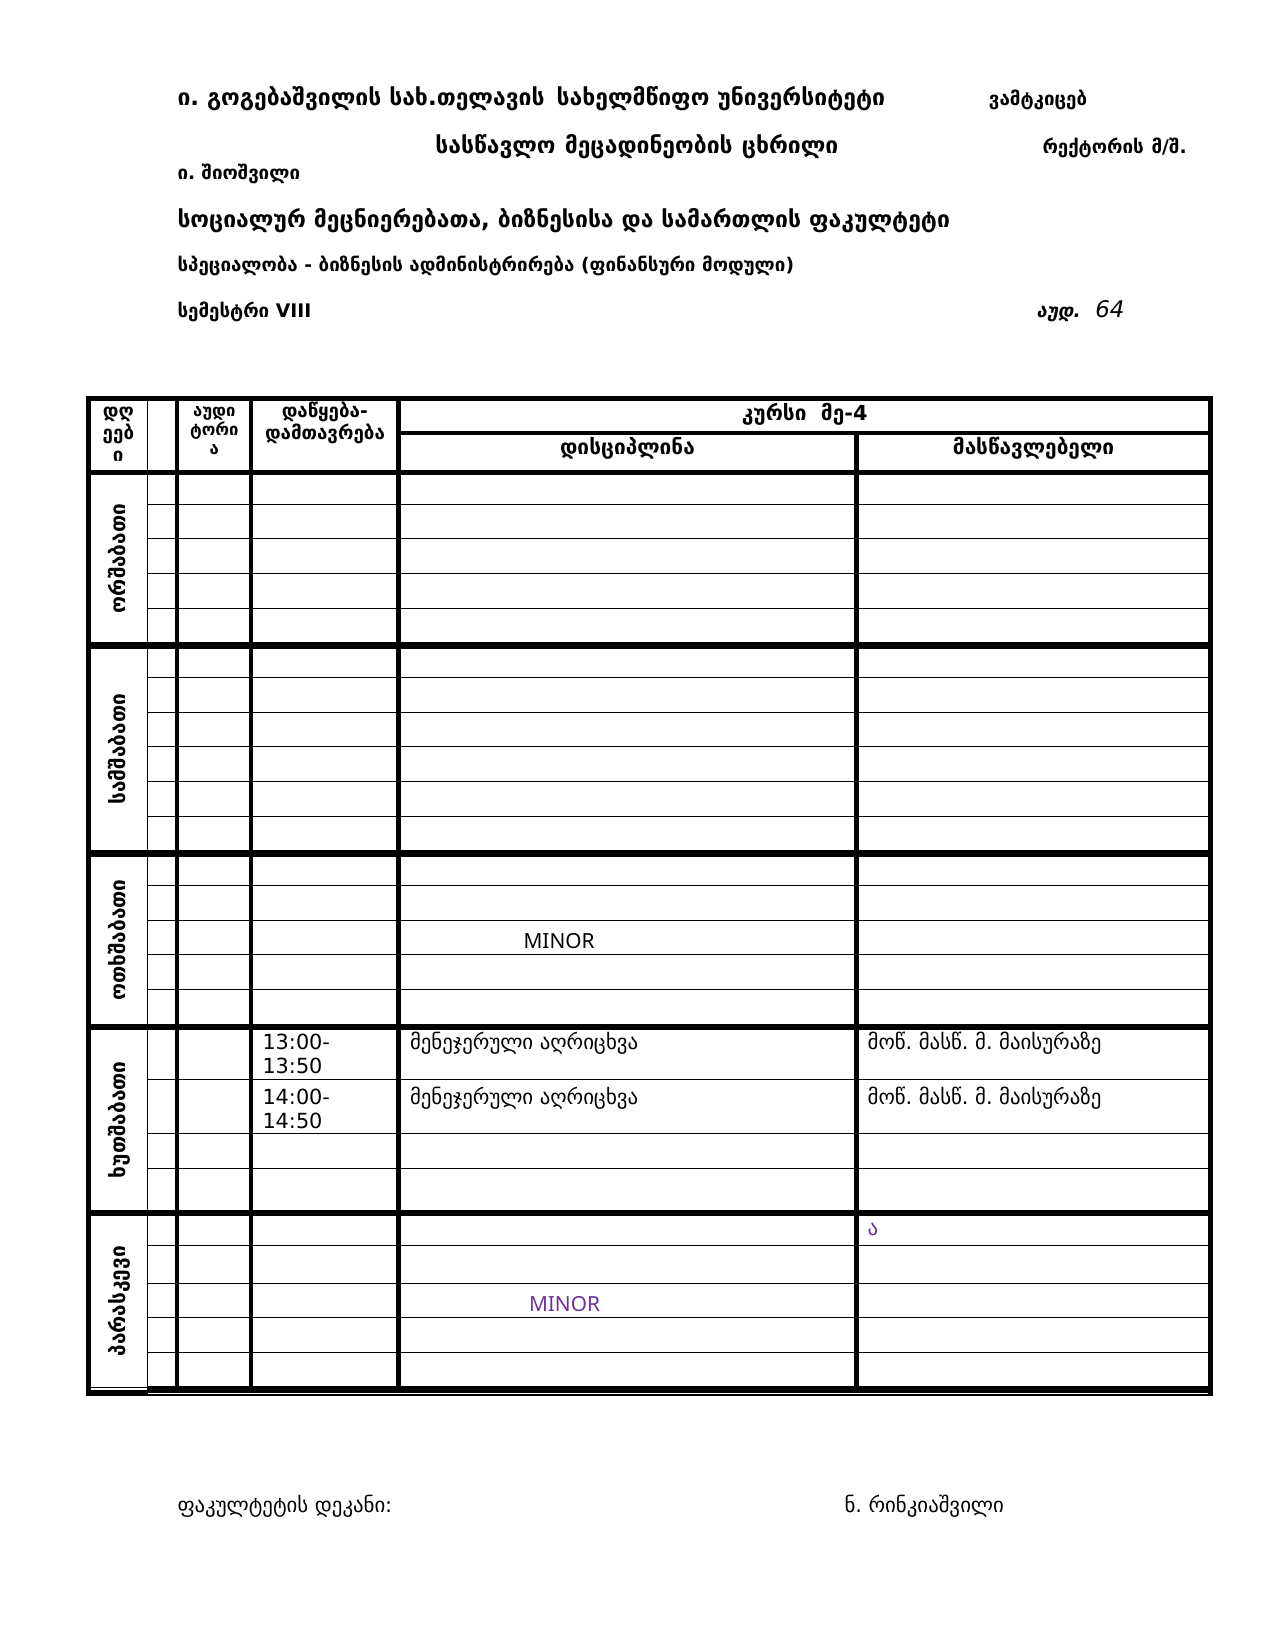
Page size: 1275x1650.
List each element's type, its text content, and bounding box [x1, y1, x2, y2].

table_cell 13:00-13:50 [253, 1030, 396, 1078]
table_cell [148, 1030, 175, 1078]
table_cell [179, 1030, 249, 1078]
table_header კურსი მე-4 [401, 401, 1208, 431]
table_cell [148, 817, 175, 850]
table_cell [401, 678, 854, 712]
table_cell [401, 1246, 854, 1282]
table_cell [148, 574, 175, 607]
table_cell [401, 505, 854, 538]
table_cell [148, 1318, 175, 1352]
table_cell მენეჯერული აღრიცხვა [401, 1080, 854, 1133]
table_cell [859, 609, 1208, 642]
table_cell [253, 747, 396, 781]
table_cell [179, 955, 249, 989]
table_cell [253, 475, 396, 503]
table_cell [401, 782, 854, 816]
table_cell [401, 1134, 854, 1168]
table_cell [401, 574, 854, 607]
text სასწავლო მეცადინეობის ცხრილი რექტორის მ/შ. ი. შიოშვილი [177, 132, 1186, 185]
table_cell [401, 955, 854, 989]
table_cell [253, 678, 396, 712]
table_cell [859, 782, 1208, 816]
table_cell [148, 1353, 175, 1386]
table_cell [253, 649, 396, 677]
table_cell [401, 886, 854, 920]
table_cell მენეჯერული აღრიცხვა [401, 1030, 854, 1078]
table_cell დისციპლინა [401, 435, 854, 470]
table_cell [401, 1169, 854, 1210]
table_cell [148, 747, 175, 781]
table_cell [179, 921, 249, 954]
text ფაკულტეტის დეკანი: ნ. რინკიაშვილი [177, 1493, 1186, 1517]
table_header [148, 401, 175, 470]
table_cell [401, 609, 854, 642]
table_cell [148, 1216, 175, 1244]
text ი. გოგებაშვილის სახ.თელავის სახელმწიფო უნივერსიტეტი ვამტკიცებ [177, 84, 1186, 111]
table_cell ხუთშაბათი [91, 1030, 147, 1210]
table_cell [179, 678, 249, 712]
table_cell [148, 678, 175, 712]
table_cell [859, 1353, 1208, 1386]
table_cell [179, 1169, 249, 1210]
table_cell [148, 955, 175, 989]
table_cell [148, 1246, 175, 1282]
table_cell მასწავლებელი [859, 435, 1208, 470]
table_cell [179, 1318, 249, 1352]
table_cell [859, 649, 1208, 677]
table_cell ა [859, 1216, 1208, 1244]
table_cell [859, 678, 1208, 712]
table_cell [253, 782, 396, 816]
table_cell [253, 1318, 396, 1352]
table_cell [253, 1284, 396, 1317]
table_cell [859, 990, 1208, 1024]
table_cell [401, 747, 854, 781]
table_cell [148, 1134, 175, 1168]
table_cell [148, 857, 175, 885]
table_cell MINOR [401, 921, 854, 954]
table_cell [148, 990, 175, 1024]
table_cell [859, 921, 1208, 954]
table_cell [401, 990, 854, 1024]
table_cell [401, 1318, 854, 1352]
table_cell [179, 817, 249, 850]
table_cell [253, 1353, 396, 1386]
table_cell 14:00-14:50 [253, 1080, 396, 1133]
table_cell [179, 1216, 249, 1244]
text სემესტრი VIII აუდ. 64 [177, 296, 1186, 323]
table_header აუდიტორია [179, 401, 249, 470]
table_cell [148, 1169, 175, 1210]
table_cell [401, 857, 854, 885]
table_cell [179, 574, 249, 607]
table_cell [253, 713, 396, 746]
table_cell [401, 475, 854, 503]
table_cell [148, 505, 175, 538]
table_cell [253, 539, 396, 573]
table_cell მოწ. მასწ. მ. მაისურაზე [859, 1080, 1208, 1133]
table_cell [148, 475, 175, 503]
table_cell [179, 1353, 249, 1386]
table_cell [401, 649, 854, 677]
table_cell [859, 857, 1208, 885]
table_cell [253, 1169, 396, 1210]
table_cell [148, 649, 175, 677]
table_cell [859, 574, 1208, 607]
table_cell [253, 857, 396, 885]
table_cell [859, 1246, 1208, 1282]
table_cell [179, 857, 249, 885]
table_cell [179, 782, 249, 816]
table_cell [179, 539, 249, 573]
table_cell [179, 475, 249, 503]
table_cell [859, 1318, 1208, 1352]
table_cell [859, 475, 1208, 503]
table_cell [253, 1246, 396, 1282]
table_cell [859, 1169, 1208, 1210]
table_cell [179, 713, 249, 746]
table_cell [179, 747, 249, 781]
table_cell სამშაბათი [91, 649, 147, 850]
table_cell [179, 505, 249, 538]
table_cell [253, 609, 396, 642]
table_header დღეები [91, 401, 147, 470]
table_cell [179, 649, 249, 677]
table_cell [401, 1353, 854, 1386]
table_cell [179, 609, 249, 642]
table_cell [253, 574, 396, 607]
table_cell [859, 747, 1208, 781]
table_cell [148, 1284, 175, 1317]
table_cell [179, 990, 249, 1024]
table_cell [253, 817, 396, 850]
table_cell [859, 1284, 1208, 1317]
table_cell [253, 1134, 396, 1168]
table_cell ორშაბათი [91, 475, 147, 642]
table_cell [148, 782, 175, 816]
table_cell [179, 886, 249, 920]
table_cell [179, 1080, 249, 1133]
text სპეციალობა - ბიზნესის ადმინისტრირება (ფინანსური მოდული) [177, 253, 1186, 275]
table_cell [401, 1216, 854, 1244]
table_cell [401, 713, 854, 746]
table_cell [253, 1216, 396, 1244]
table_cell ოთხშაბათი [91, 857, 147, 1024]
table_cell [148, 609, 175, 642]
text სოციალურ მეცნიერებათა, ბიზნესისა და სამართლის ფაკულტეტი [177, 206, 1186, 233]
table_cell მოწ. მასწ. მ. მაისურაზე [859, 1030, 1208, 1078]
table_header დაწყება-დამთავრება [253, 401, 396, 470]
table_cell [179, 1134, 249, 1168]
table_cell [859, 713, 1208, 746]
table_cell MINOR [401, 1284, 854, 1317]
table_cell [253, 505, 396, 538]
table_cell [148, 886, 175, 920]
table_cell [253, 921, 396, 954]
table_cell [859, 886, 1208, 920]
table_cell [859, 817, 1208, 850]
table_cell [859, 1134, 1208, 1168]
table_cell [859, 505, 1208, 538]
table_cell [859, 955, 1208, 989]
table_cell პარასკევი [91, 1216, 147, 1386]
table_cell [401, 539, 854, 573]
table_cell [859, 539, 1208, 573]
table_cell [253, 990, 396, 1024]
table_cell [401, 817, 854, 850]
table_cell [148, 713, 175, 746]
table_cell [148, 921, 175, 954]
table_cell [148, 1080, 175, 1133]
table_cell [253, 886, 396, 920]
table_cell [253, 955, 396, 989]
table_cell [148, 539, 175, 573]
table_cell [179, 1284, 249, 1317]
table_cell [179, 1246, 249, 1282]
